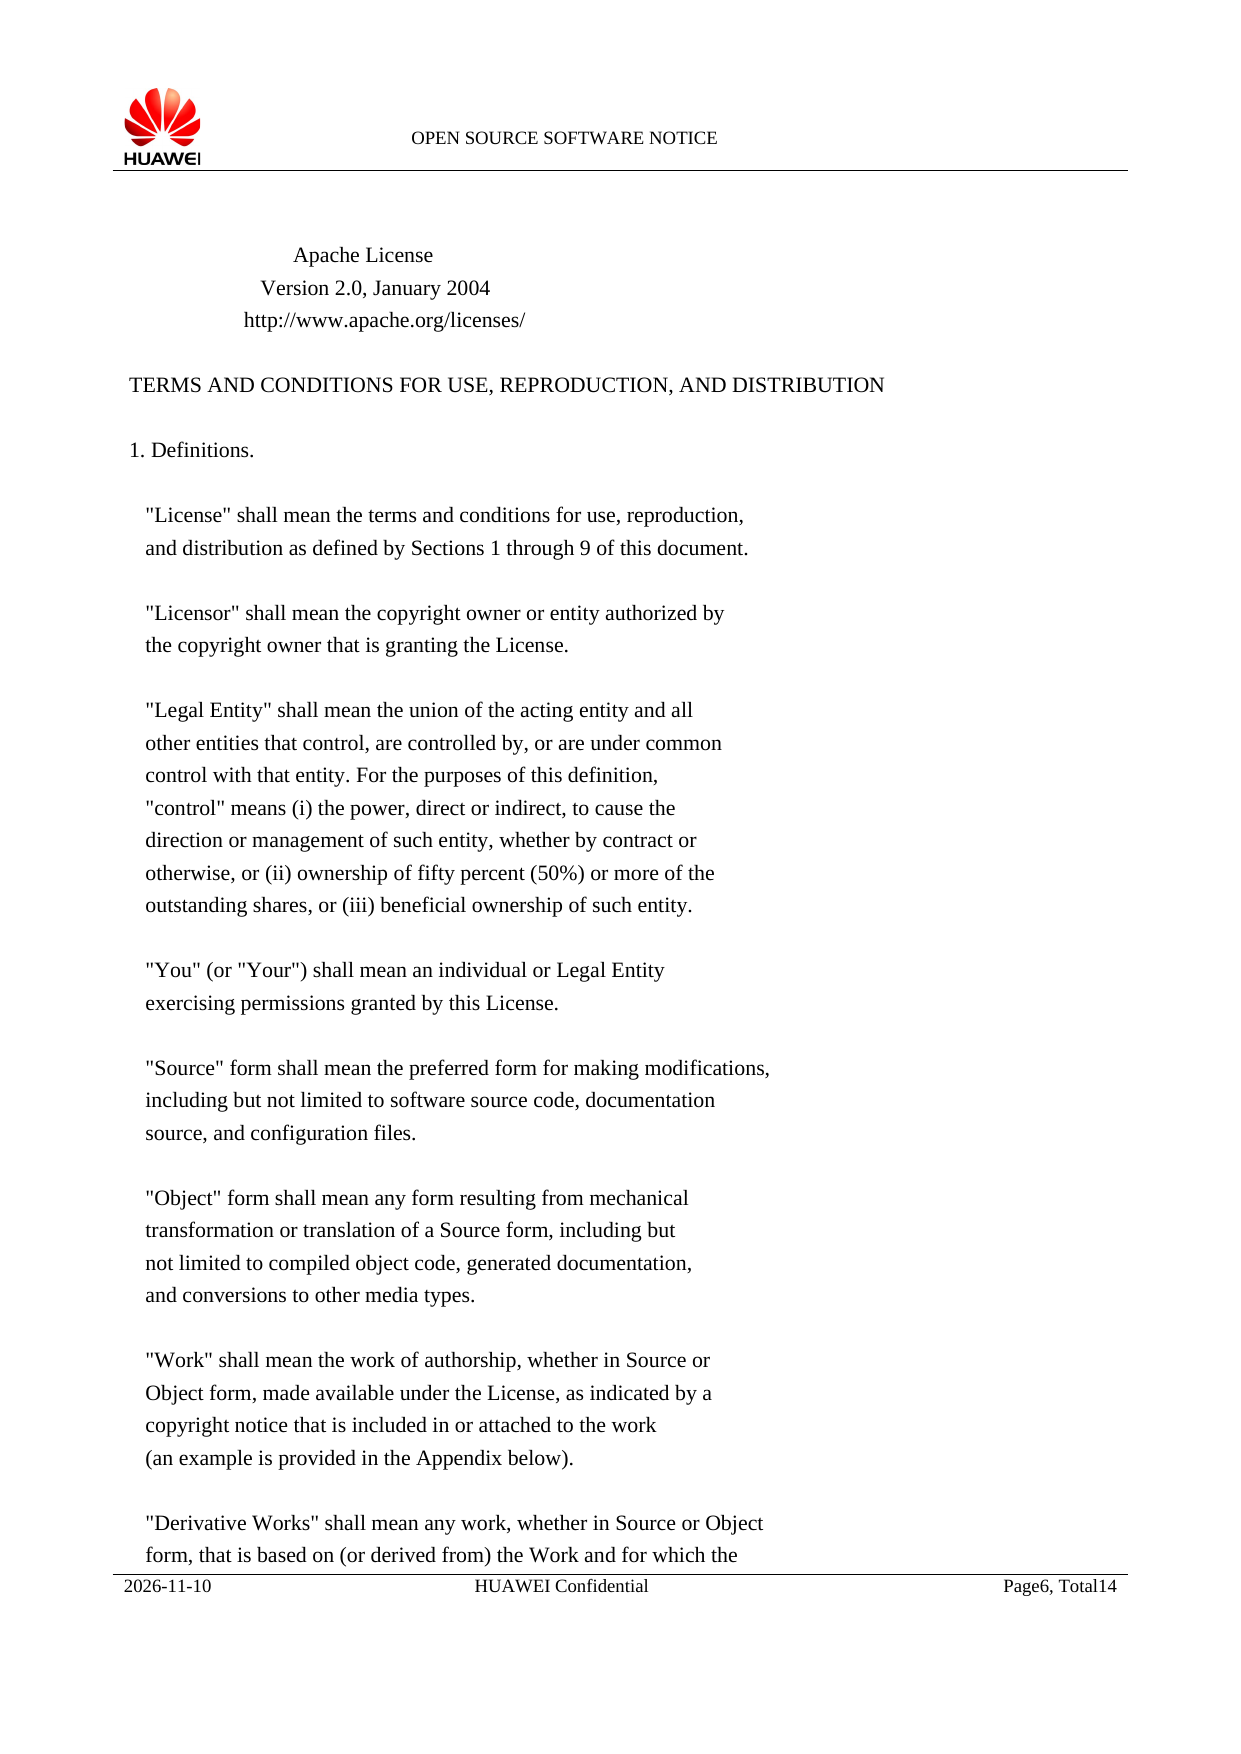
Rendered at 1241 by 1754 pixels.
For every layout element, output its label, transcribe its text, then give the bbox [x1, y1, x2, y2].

picture [124, 88, 201, 165]
